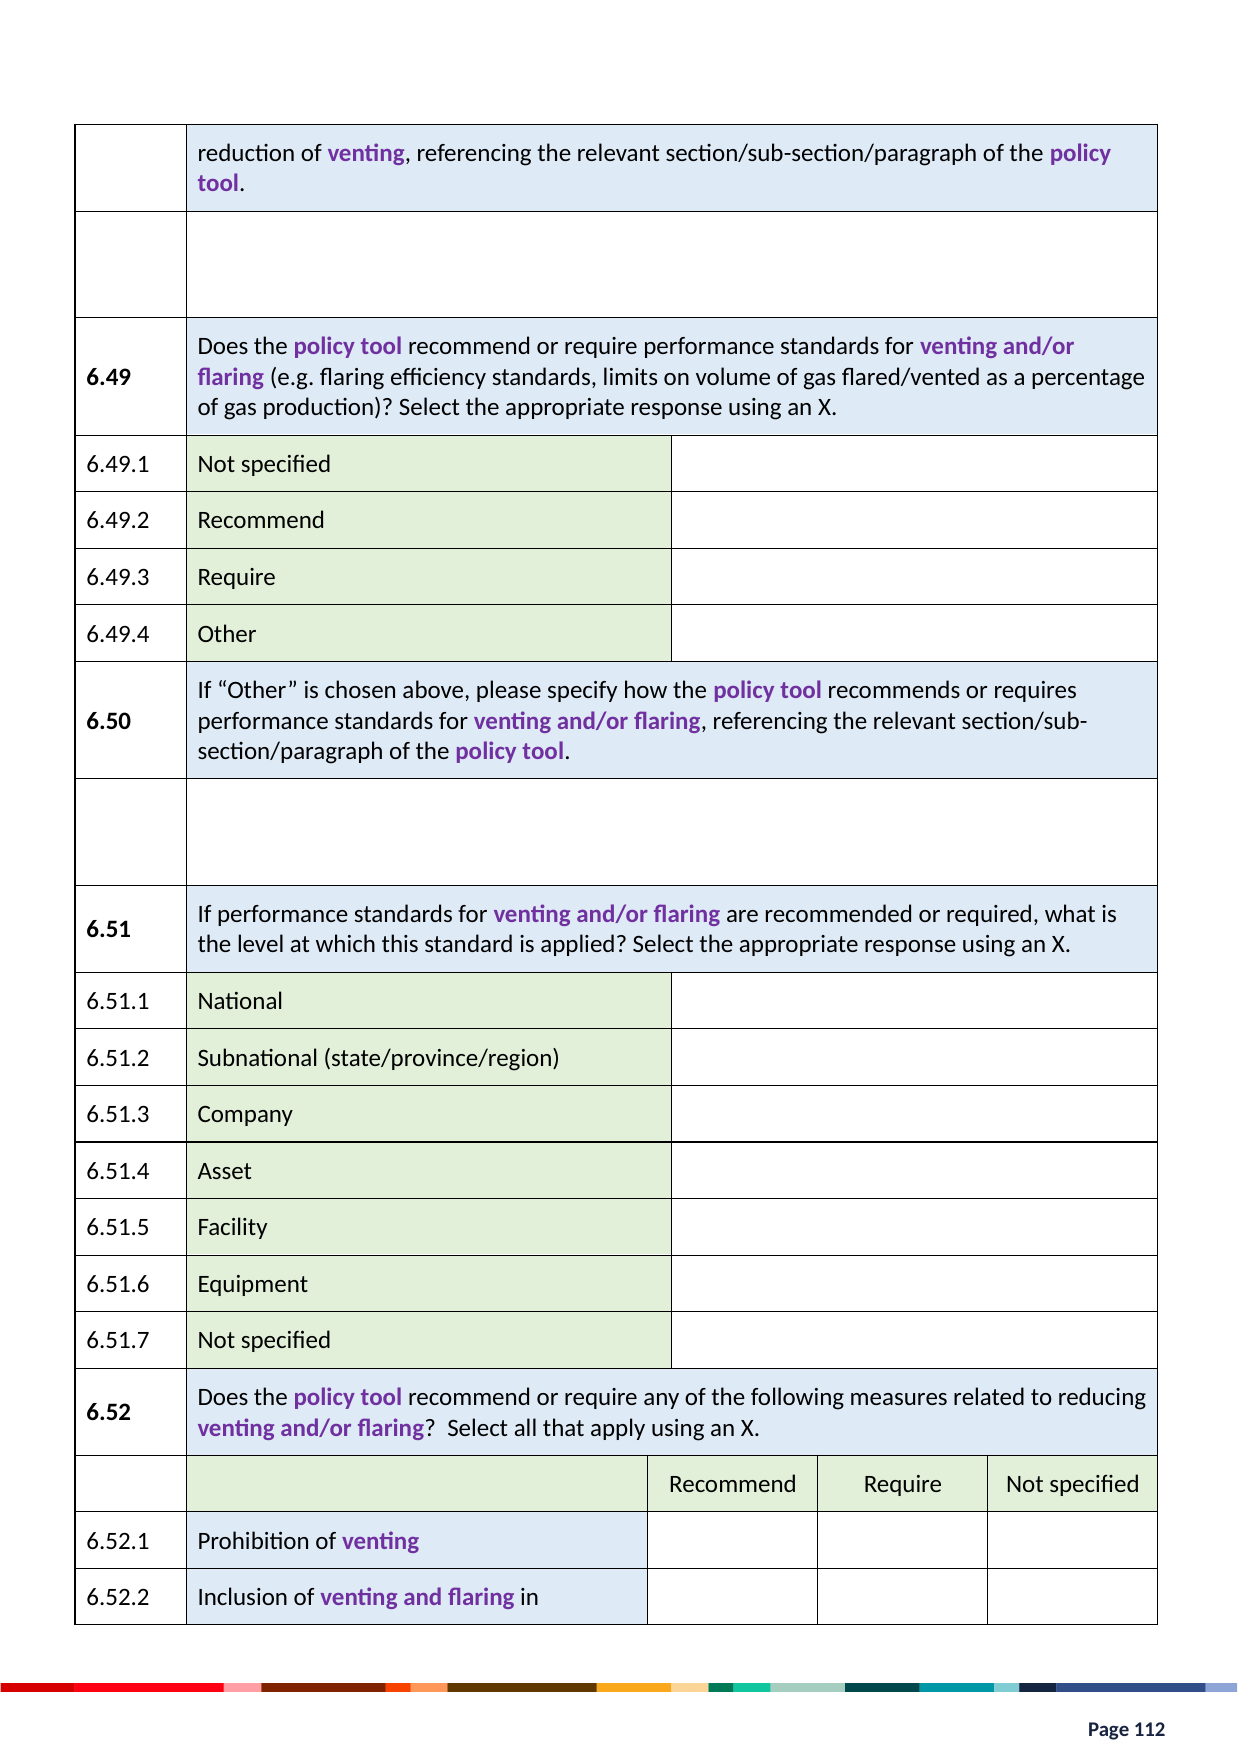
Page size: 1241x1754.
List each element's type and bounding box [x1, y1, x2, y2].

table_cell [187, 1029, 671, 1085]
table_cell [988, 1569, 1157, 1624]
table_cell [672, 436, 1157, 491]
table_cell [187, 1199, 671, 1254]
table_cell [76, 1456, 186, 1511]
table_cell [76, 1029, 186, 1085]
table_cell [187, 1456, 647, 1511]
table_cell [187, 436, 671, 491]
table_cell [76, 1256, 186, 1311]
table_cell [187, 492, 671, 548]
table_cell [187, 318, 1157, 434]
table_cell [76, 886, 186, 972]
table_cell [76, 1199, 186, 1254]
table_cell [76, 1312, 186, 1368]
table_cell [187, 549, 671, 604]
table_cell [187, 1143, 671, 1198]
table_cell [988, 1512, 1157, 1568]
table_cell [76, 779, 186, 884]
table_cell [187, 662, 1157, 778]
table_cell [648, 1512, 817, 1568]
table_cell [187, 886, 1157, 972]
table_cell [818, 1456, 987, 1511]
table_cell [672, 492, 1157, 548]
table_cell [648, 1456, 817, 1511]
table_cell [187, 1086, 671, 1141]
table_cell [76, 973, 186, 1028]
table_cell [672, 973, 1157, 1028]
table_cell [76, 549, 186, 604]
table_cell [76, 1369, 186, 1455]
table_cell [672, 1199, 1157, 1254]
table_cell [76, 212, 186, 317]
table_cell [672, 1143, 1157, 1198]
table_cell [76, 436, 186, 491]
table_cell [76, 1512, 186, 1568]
picture [0, 1683, 1236, 1692]
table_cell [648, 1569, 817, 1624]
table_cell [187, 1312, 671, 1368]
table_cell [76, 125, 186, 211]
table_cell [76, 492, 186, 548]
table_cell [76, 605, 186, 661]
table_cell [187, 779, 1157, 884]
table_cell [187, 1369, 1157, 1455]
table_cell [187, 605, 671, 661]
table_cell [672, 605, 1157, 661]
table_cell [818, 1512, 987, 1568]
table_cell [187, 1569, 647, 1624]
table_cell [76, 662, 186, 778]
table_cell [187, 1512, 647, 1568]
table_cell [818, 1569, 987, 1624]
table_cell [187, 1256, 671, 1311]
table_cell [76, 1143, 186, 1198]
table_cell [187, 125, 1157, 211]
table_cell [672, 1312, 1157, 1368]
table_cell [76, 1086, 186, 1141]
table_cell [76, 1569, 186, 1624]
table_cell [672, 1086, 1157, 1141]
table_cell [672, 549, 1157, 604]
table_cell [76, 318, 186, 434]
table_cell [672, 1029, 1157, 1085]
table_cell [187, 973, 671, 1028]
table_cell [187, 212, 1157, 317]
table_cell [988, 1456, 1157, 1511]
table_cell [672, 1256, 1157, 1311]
